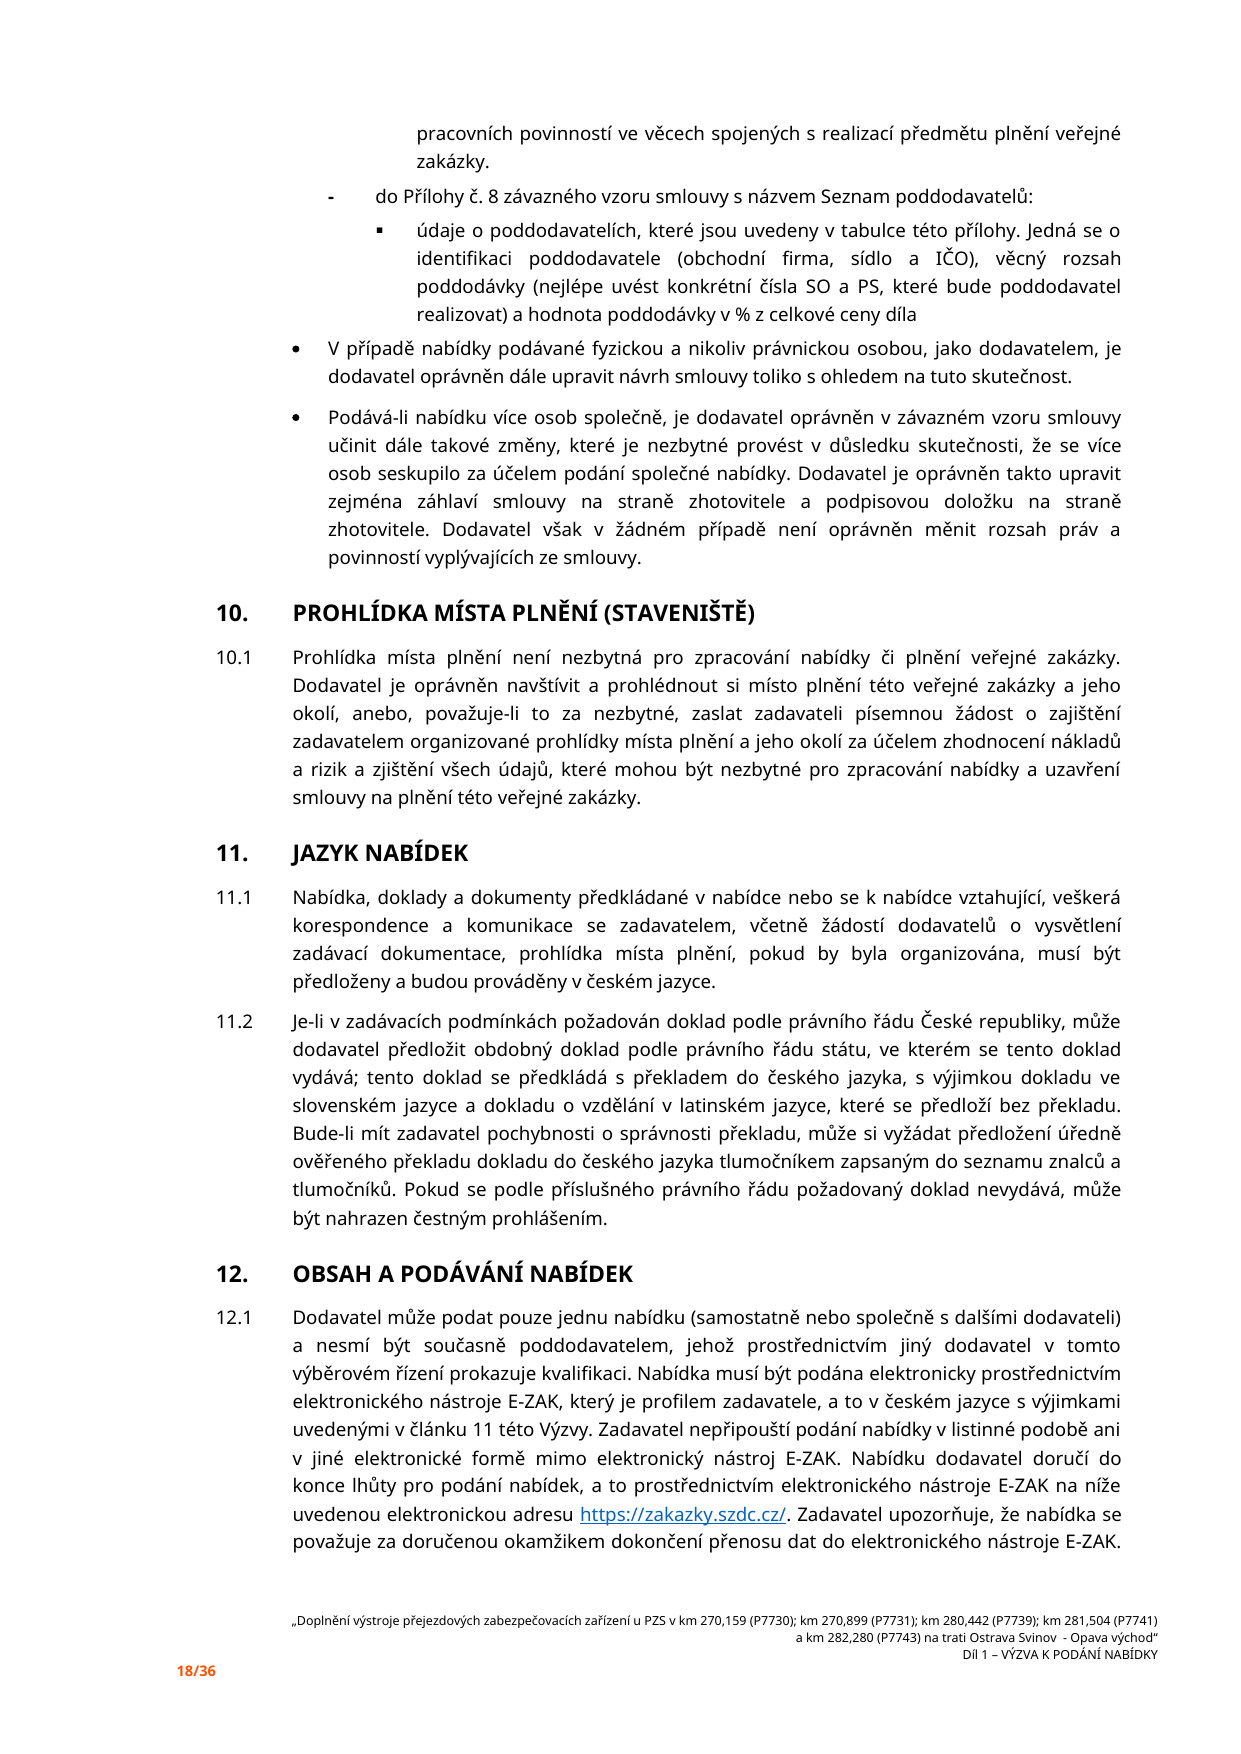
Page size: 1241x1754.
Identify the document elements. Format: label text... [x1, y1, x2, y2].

text Nabídka, doklady a dokumenty předkládané v nabídce nebo se k nabídce vztahující, veškerá korespondence a komunikace se zadavatelem, včetně žádostí dodavatelů o vysvětlení zadávací dokumentace, prohlídka místa plnění, pokud by byla organizována, musí být předloženy a budou prováděny v českém jazyce. [216, 884, 1122, 994]
text Podává-li nabídku více osob společně, je dodavatel oprávněn v závazném vzoru smlouvy učinit dále takové změny, které je nezbytné provést v důsledku skutečnosti, že se více osob seskupilo za účelem podání společné nabídky. Dodavatel je oprávněn takto upravit zejména záhlaví smlouvy na straně zhotovitele a podpisovou doložku na straně zhotovitele. Dodavatel však v žádném případě není oprávněn měnit rozsah práv a povinností vyplývajících ze smlouvy. [292, 404, 1122, 570]
text Je-li v zadávacích podmínkách požadován doklad podle právního řádu České republiky, může dodavatel předložit obdobný doklad podle právního řádu státu, ve kterém se tento doklad vydává; tento doklad se předkládá s překladem do českého jazyka, s výjimkou dokladu ve slovenském jazyce a dokladu o vzdělání v latinském jazyce, které se předloží bez překladu. Bude-li mít zadavatel pochybnosti o správnosti překladu, může si vyžádat předložení úředně ověřeného překladu dokladu do českého jazyka tlumočníkem zapsaným do seznamu znalců a tlumočníků. Pokud se podle příslušného právního řádu požadovaný doklad nevydává, může být nahrazen čestným prohlášením. [216, 1009, 1122, 1230]
text údaje o poddodavatelích, které jsou uvedeny v tabulce této přílohy. Jedná se o identifikaci poddodavatele (obchodní firma, sídlo a IČO), věcný rozsah poddodávky (nejlépe uvést konkrétní čísla SO a PS, které bude poddodavatel realizovat) a hodnota poddodávky v % z celkové ceny díla [375, 217, 1122, 327]
text OBSAH A PODÁVÁNÍ NABÍDEK [216, 1258, 1122, 1289]
text Prohlídka místa plnění není nezbytná pro zpracování nabídky či plnění veřejné zakázky. Dodavatel je oprávněn navštívit a prohlédnout si místo plnění této veřejné zakázky a jeho okolí, anebo, považuje-li to za nezbytné, zaslat zadavateli písemnou žádost o zajištění zadavatelem organizované prohlídky místa plnění a jeho okolí za účelem zhodnocení nákladů a rizik a zjištění všech údajů, které mohou být nezbytné pro zpracování nabídky a uzavření smlouvy na plnění této veřejné zakázky. [216, 644, 1122, 810]
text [216, 1305, 1122, 1554]
text V případě nabídky podávané fyzickou a nikoliv právnickou osobou, jako dodavatelem, je dodavatel oprávněn dále upravit návrh smlouvy toliko s ohledem na tuto skutečnost. [292, 336, 1122, 389]
text do Přílohy č. 8 závazného vzoru smlouvy s názvem Seznam poddodavatelů: [328, 183, 1122, 208]
text PROHLÍDKA MÍSTA PLNĚNÍ (STAVENIŠTĚ) [216, 597, 1122, 628]
text JAZYK NABÍDEK [216, 837, 1122, 868]
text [375, 121, 1122, 174]
